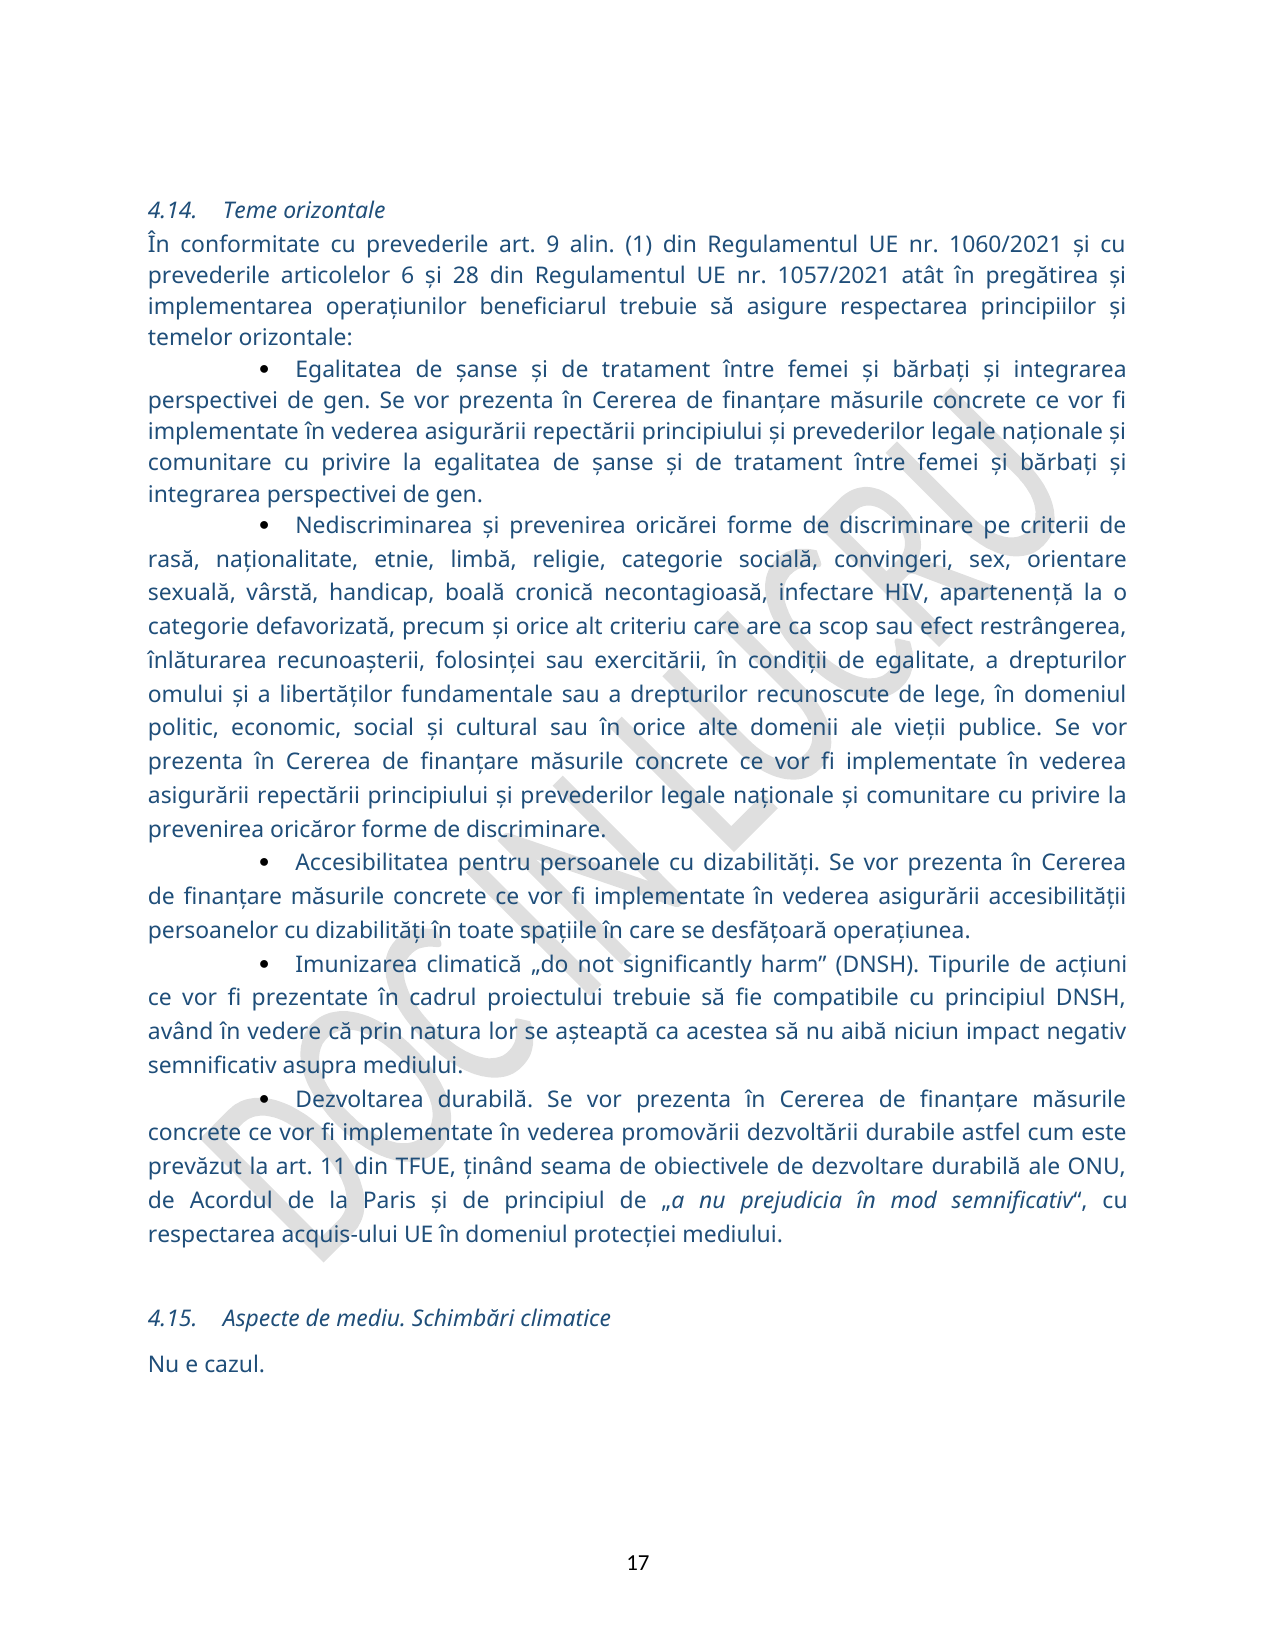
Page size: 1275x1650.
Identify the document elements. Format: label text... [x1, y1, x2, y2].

list Imunizarea climatică „do not significantly harm” (DNSH). Tipurile de acțiuni ce vor fi prezentate în cadrul proiectului trebuie să fie compatibile cu principiul DNSH, având în vedere că prin natura lor se așteaptă ca acestea să nu aibă niciun impact negativ semnificativ asupra mediului. [148, 948, 1127, 1080]
subtitle Teme orizontale [148, 194, 1127, 225]
text În conformitate cu prevederile art. 9 alin. (1) din Regulamentul UE nr. 1060/2021 și cu prevederile articolelor 6 și 28 din Regulamentul UE nr. 1057/2021 atât în pregătirea și implementarea operațiunilor beneficiarul trebuie să asigure respectarea principiilor și temelor orizontale: [148, 228, 1127, 353]
list Egalitatea de șanse și de tratament între femei și bărbați și integrarea perspectivei de gen. Se vor prezenta în Cererea de finanțare măsurile concrete ce vor fi implementate în vederea asigurării repectării principiului și prevederilor legale naționale și comunitare cu privire la egalitatea de șanse și de tratament între femei și bărbați și integrarea perspectivei de gen. [148, 353, 1127, 509]
list Nediscriminarea și prevenirea oricărei forme de discriminare pe criterii de rasă, naţionalitate, etnie, limbă, religie, categorie socială, convingeri, sex, orientare sexuală, vârstă, handicap, boală cronică necontagioasă, infectare HIV, apartenenţă la o categorie defavorizată, precum şi orice alt criteriu care are ca scop sau efect restrângerea, înlăturarea recunoaşterii, folosinţei sau exercitării, în condiţii de egalitate, a drepturilor omului şi a libertăţilor fundamentale sau a drepturilor recunoscute de lege, în domeniul politic, economic, social şi cultural sau în orice alte domenii ale vieţii publice. Se vor prezenta în Cererea de finanțare măsurile concrete ce vor fi implementate în vederea asigurării repectării principiului și prevederilor legale naționale și comunitare cu privire la prevenirea oricăror forme de discriminare. [148, 509, 1127, 844]
list Accesibilitatea pentru persoanele cu dizabilități. Se vor prezenta în Cererea de finanțare măsurile concrete ce vor fi implementate în vederea asigurării accesibilității persoanelor cu dizabilități în toate spațiile în care se desfățoară operațiunea. [148, 846, 1127, 945]
text Nu e cazul. [148, 1348, 1127, 1379]
subtitle Aspecte de mediu. Schimbări climatice [148, 1302, 1127, 1333]
list Dezvoltarea durabilă. Se vor prezenta în Cererea de finanțare măsurile concrete ce vor fi implementate în vederea promovării dezvoltării durabile astfel cum este prevăzut la art. 11 din TFUE, ținând seama de obiectivele de dezvoltare durabilă ale ONU, de Acordul de la Paris și de principiul de „a nu prejudicia în mod semnificativ“, cu respectarea acquis-ului UE în domeniul protecției mediului. [148, 1083, 1127, 1249]
